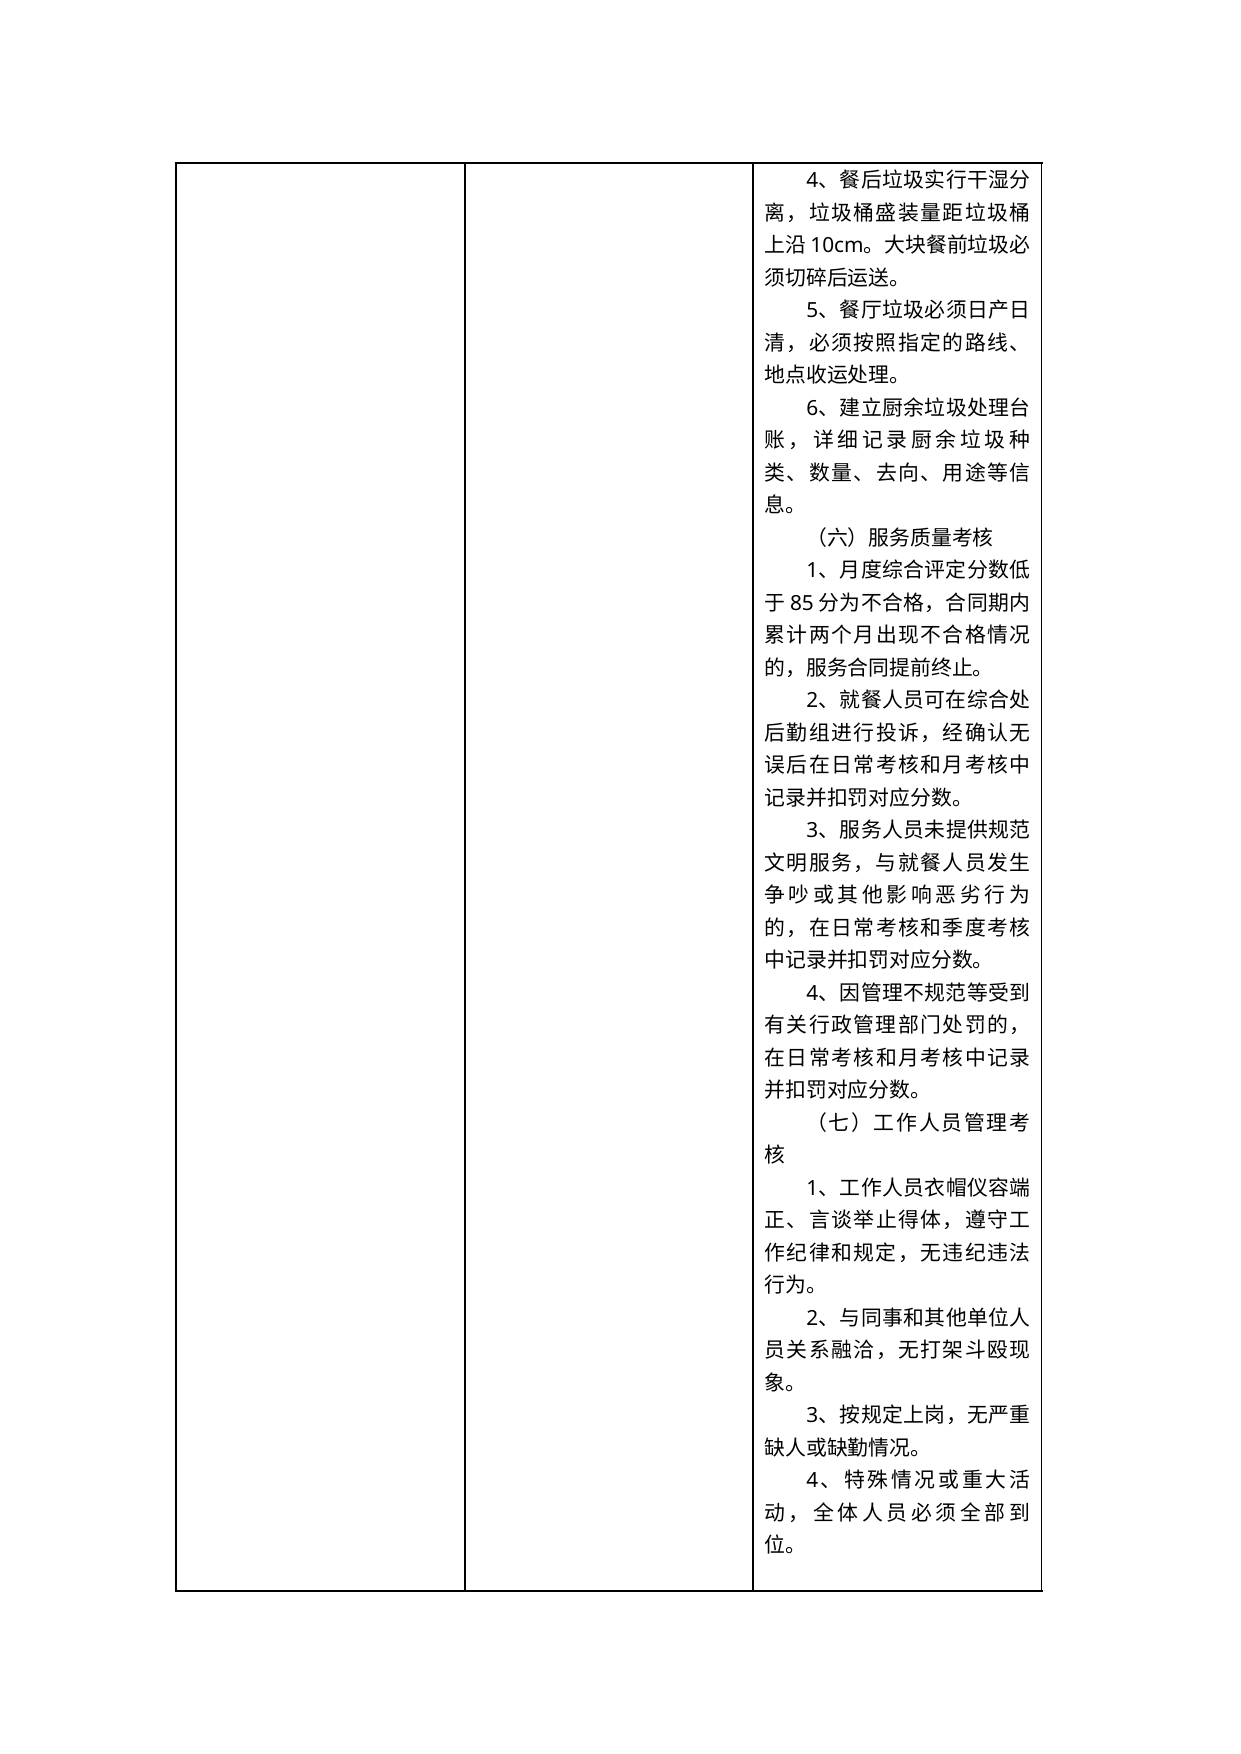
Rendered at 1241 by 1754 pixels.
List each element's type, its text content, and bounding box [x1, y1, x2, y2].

table_cell 1 [177, 164, 464, 1590]
table_cell [466, 164, 752, 1590]
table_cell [754, 164, 1041, 1590]
